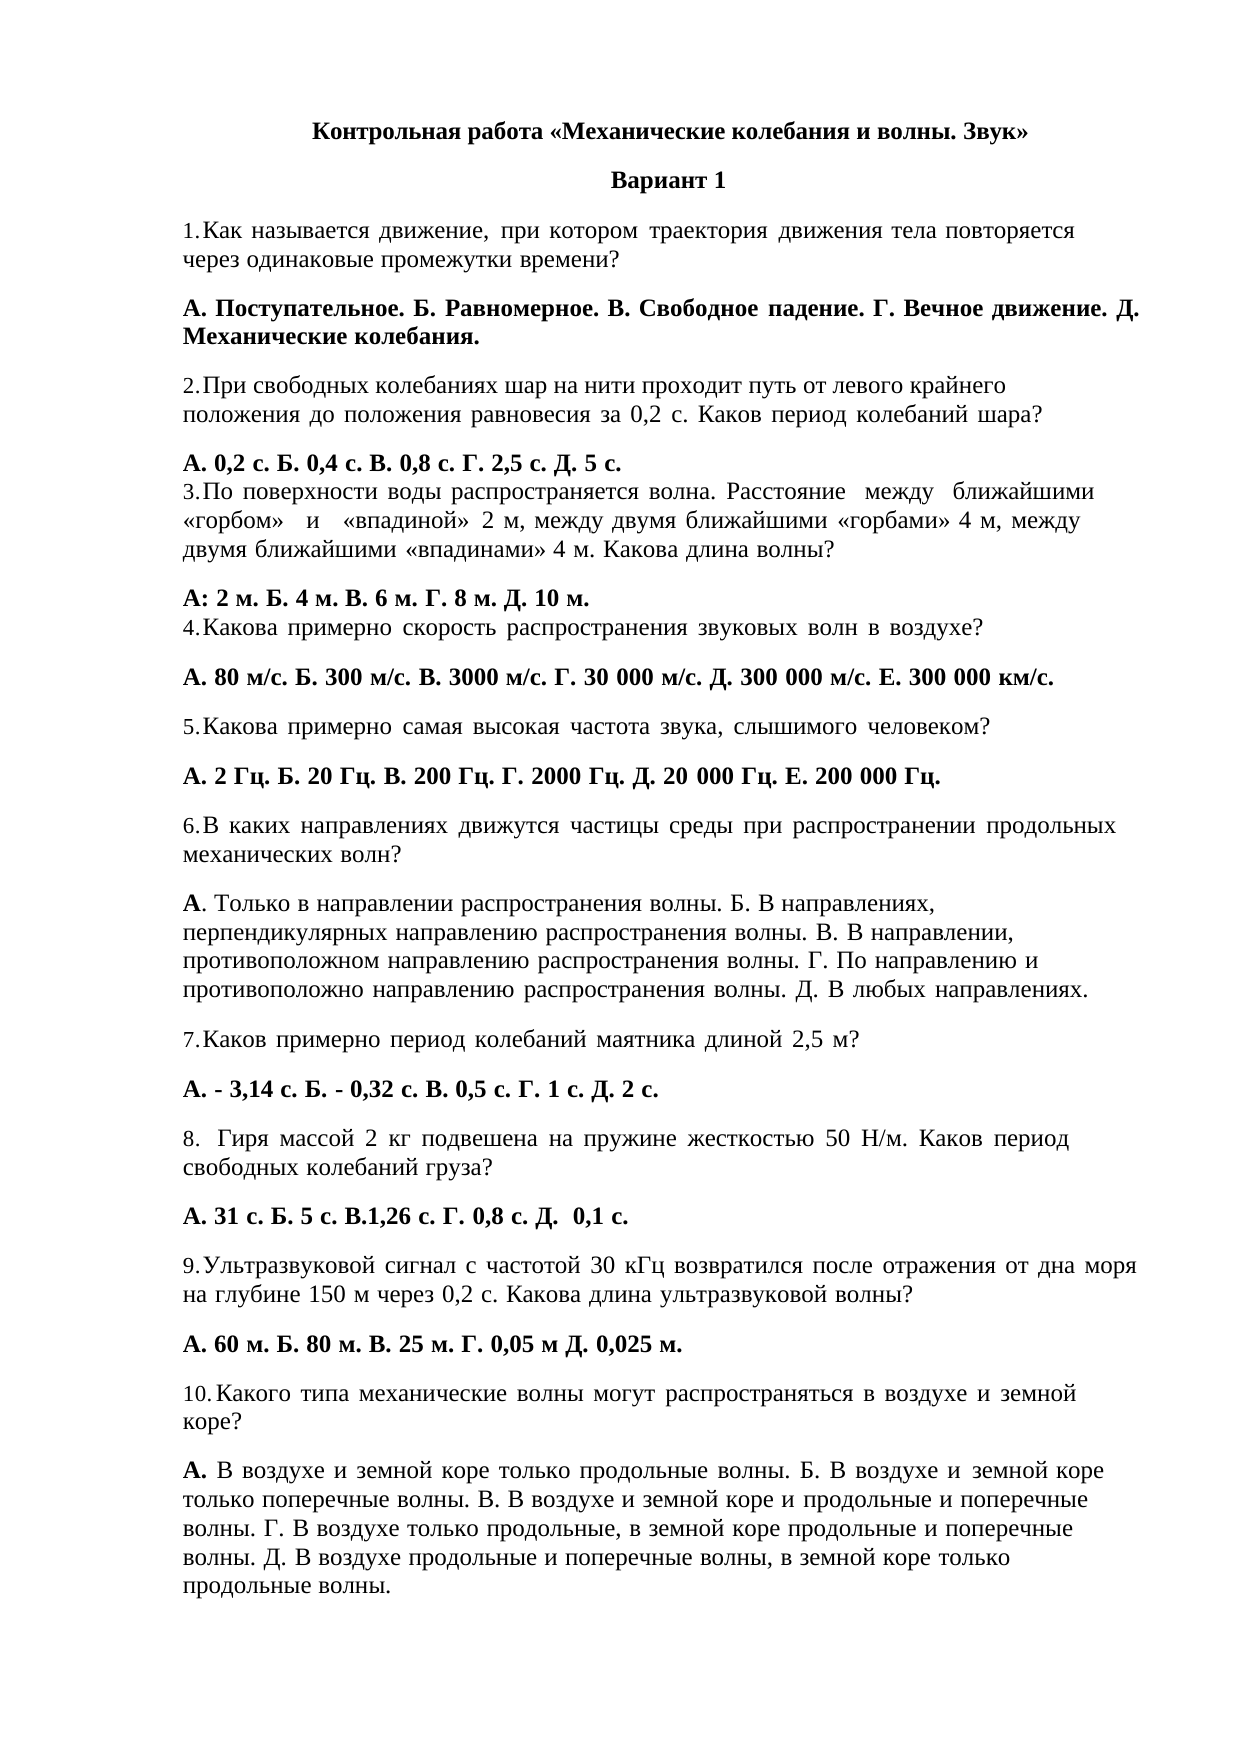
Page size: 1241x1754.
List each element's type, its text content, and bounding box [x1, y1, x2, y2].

list Как называется движение, при котором траектория движения тела повторяется через одинаковые промежутки времени? [182, 215, 1092, 273]
list Каков примерно период колебаний маятника длиной 2,5 м? [183, 1024, 1240, 1053]
subtitle А. 60 м. Б. 80 м. В. 25 м. Г. 0,05 м Д. 0,025 м. [183, 1329, 1240, 1358]
subtitle А. 2 Гц. Б. 20 Гц. В. 200 Гц. Г. 2000 Гц. Д. 20 000 Гц. Е. 200 000 Гц. [183, 761, 1240, 790]
list Какого типа механические волны могут распространяться в воздухе и земной коре? [183, 1378, 1081, 1435]
text А. В воздухе и земной коре только продольные волны. Б. В воздухе и земной коре только поперечные волны. В. В воздухе и земной коре и продольные и поперечные волны. Г. В воздухе только продольные, в земной коре продольные и поперечные волны. Д. В воздухе продольные и поперечные волны, в земной коре только продольные волны. [183, 1456, 1118, 1599]
list В каких направлениях движутся частицы среды при распространении продольных механических волн? [183, 810, 1122, 868]
subtitle А. 31 с. Б. 5 с. В.1,26 с. Г. 0,8 с. Д. 0,1 с. [183, 1201, 1240, 1230]
subtitle А. - 3,14 с. Б. - 0,32 с. В. 0,5 с. Г. 1 с. Д. 2 с. [183, 1074, 1240, 1103]
subtitle А: 2 м. Б. 4 м. В. 6 м. Г. 8 м. Д. 10 м. [183, 583, 1240, 612]
list Гиря массой 2 кг подвешена на пружине жесткостью 50 Н/м. Каков период свободных колебаний груза? [183, 1123, 1141, 1181]
subtitle А. 80 м/с. Б. 300 м/с. В. 3000 м/с. Г. 30 000 м/с. Д. 300 000 м/с. Е. 300 000 км/с. [183, 662, 1240, 691]
list Какова примерно скорость распространения звуковых волн в воздухе? [183, 612, 1240, 641]
subtitle А. Поступательное. Б. Равномерное. В. Свободное падение. Г. Вечное движение. Д. Механические колебания. [183, 293, 1240, 350]
subtitle Контрольная работа «Механические колебания и волны. Звук» Вариант 1 [312, 116, 1055, 194]
list Какова примерно самая высокая частота звука, слышимого человеком? [183, 711, 1240, 740]
list Ультразвуковой сигнал с частотой 30 кГц возвратился после отражения от дна моря на глубине 150 м через 0,2 с. Какова длина ультразвуковой волны? [183, 1251, 1142, 1308]
subtitle А. 0,2 с. Б. 0,4 с. В. 0,8 с. Г. 2,5 с. Д. 5 с. [183, 448, 1240, 477]
text «горбом» и «впадиной» 2 м, между двумя ближайшими «горбами» 4 м, между двумя ближайшими «впадинами» 4 м. Какова длина волны? [183, 505, 1085, 563]
text А. Только в направлении распространения волны. Б. В направлениях, перпендикулярных направлению распространения волны. В. В направлении, противоположном направлению распространения волны. Г. По направлению и противоположно направлению распространения волны. Д. В любых направлениях. [183, 888, 1118, 1003]
list По поверхности воды распространяется волна. Расстояние между ближайшими [183, 477, 1240, 505]
list При свободных колебаниях шар на нити проходит путь от левого крайнего положения до положения равновесия за 0,2 с. Каков период колебаний шара? [183, 370, 1047, 427]
